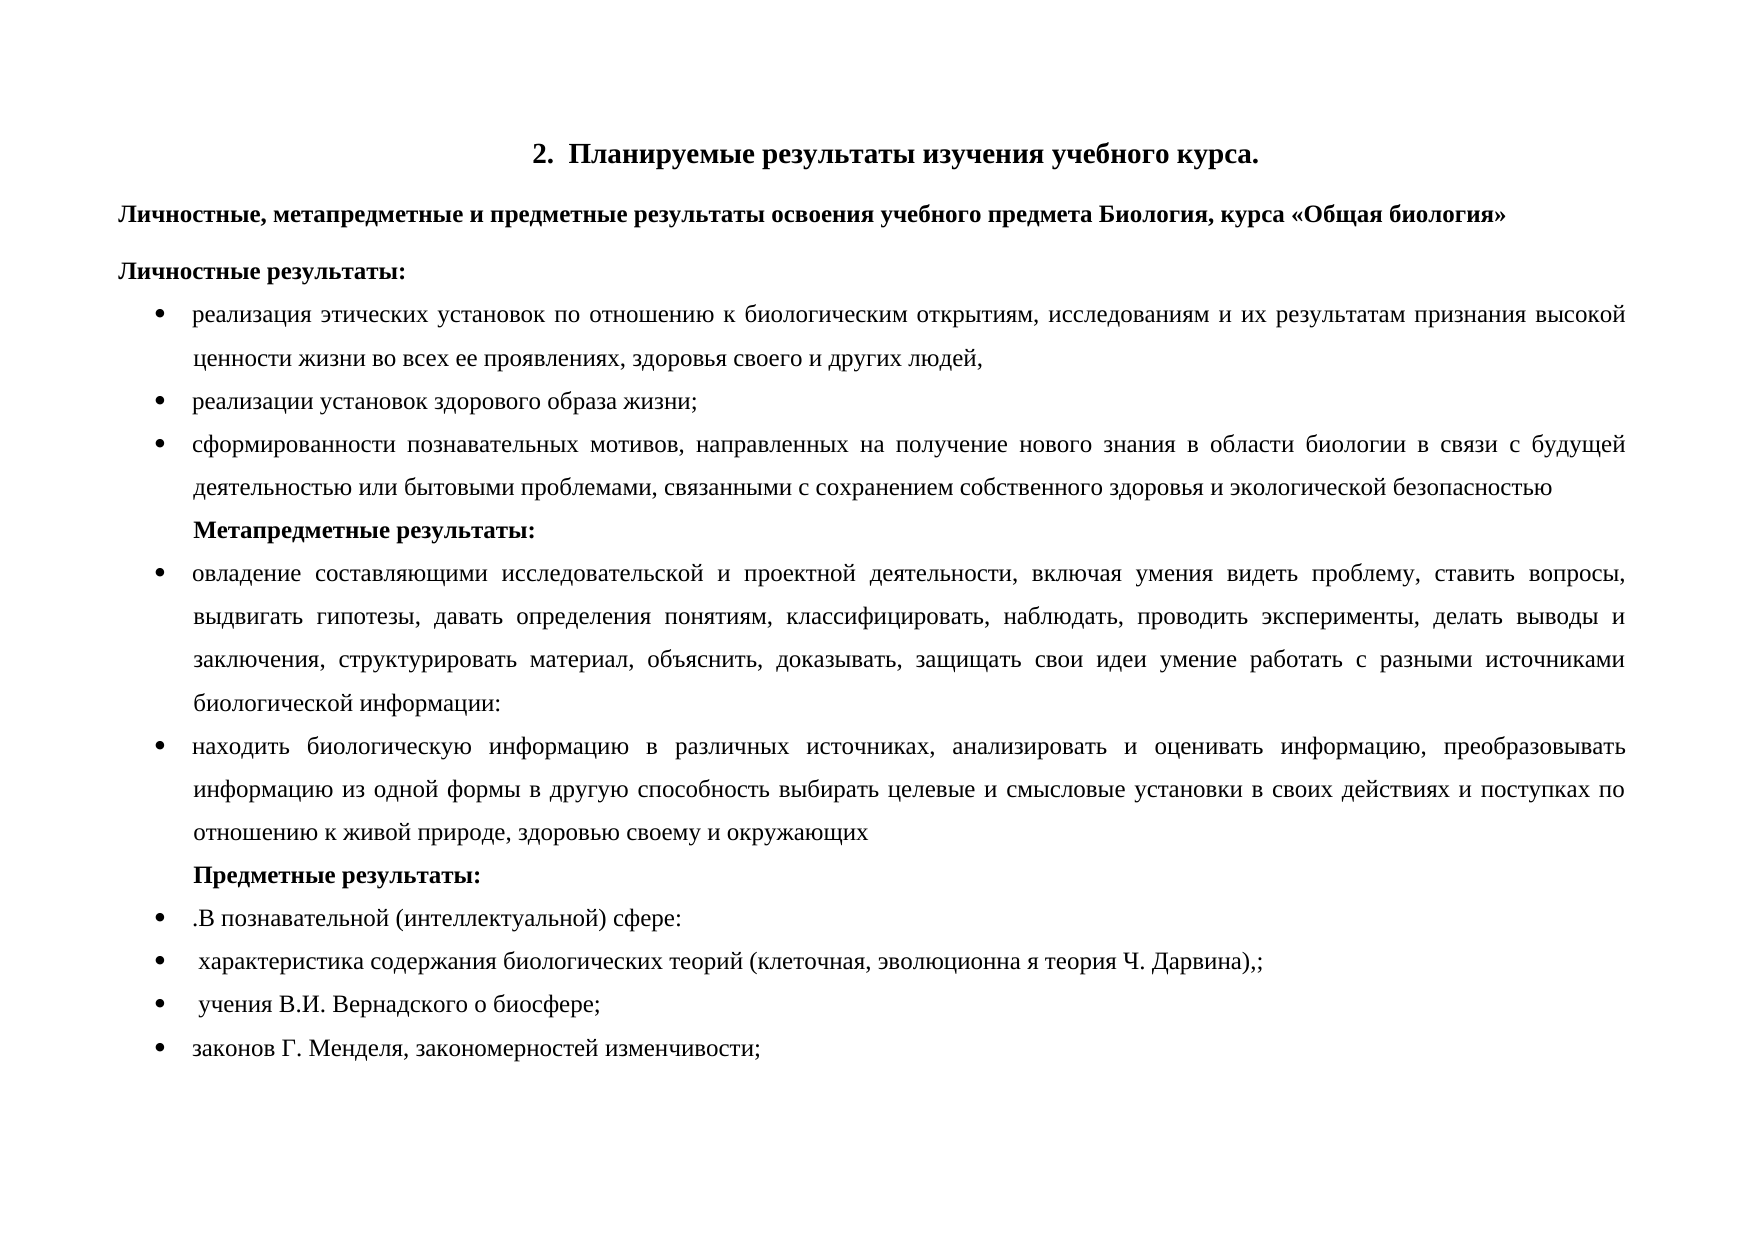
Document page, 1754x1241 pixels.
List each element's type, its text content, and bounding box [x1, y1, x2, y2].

list учения В.И. Вернадского о биосфере; [156, 989, 1627, 1018]
list овладение составляющими исследовательской и проектной деятельности, включая умения видеть проблему, ставить вопросы, выдвигать гипотезы, давать определения понятиям, классифицировать, наблюдать, проводить эксперименты, делать выводы и заключения, структурировать материал, объяснить, доказывать, защищать свои идеи умение работать с разными источниками биологической информации: [156, 558, 1627, 716]
text Метапредметные результаты: [193, 515, 1627, 544]
list реализации установок здорового образа жизни; [156, 386, 1627, 414]
list законов Г. Менделя, закономерностей изменчивости; [156, 1033, 1627, 1061]
list сформированности познавательных мотивов, направленных на получение нового знания в области биологии в связи с будущей деятельностью или бытовыми проблемами, связанными с сохранением собственного здоровья и экологической безопасностью [156, 429, 1627, 501]
list находить биологическую информацию в различных источниках, анализировать и оценивать информацию, преобразовывать информацию из одной формы в другую способность выбирать целевые и смысловые установки в своих действиях и поступках по отношению к живой природе, здоровью своему и окружающих [156, 731, 1627, 846]
list .В познавательной (интеллектуальной) сфере: [156, 903, 1627, 932]
text Личностные, метапредметные и предметные результаты освоения учебного предмета Биология, курса «Общая биология» [118, 199, 1636, 228]
list Планируемые результаты изучения учебного курса. [156, 137, 1636, 170]
text Личностные результаты: [118, 256, 1627, 285]
text Предметные результаты: [193, 860, 1627, 889]
list реализация этических установок по отношению к биологическим открытиям, исследованиям и их результатам признания высокой ценности жизни во всех ее проявлениях, здоровья своего и других людей, [156, 299, 1627, 371]
list характеристика содержания биологических теорий (клеточная, эволюционна я теория Ч. Дарвина),; [156, 946, 1627, 975]
